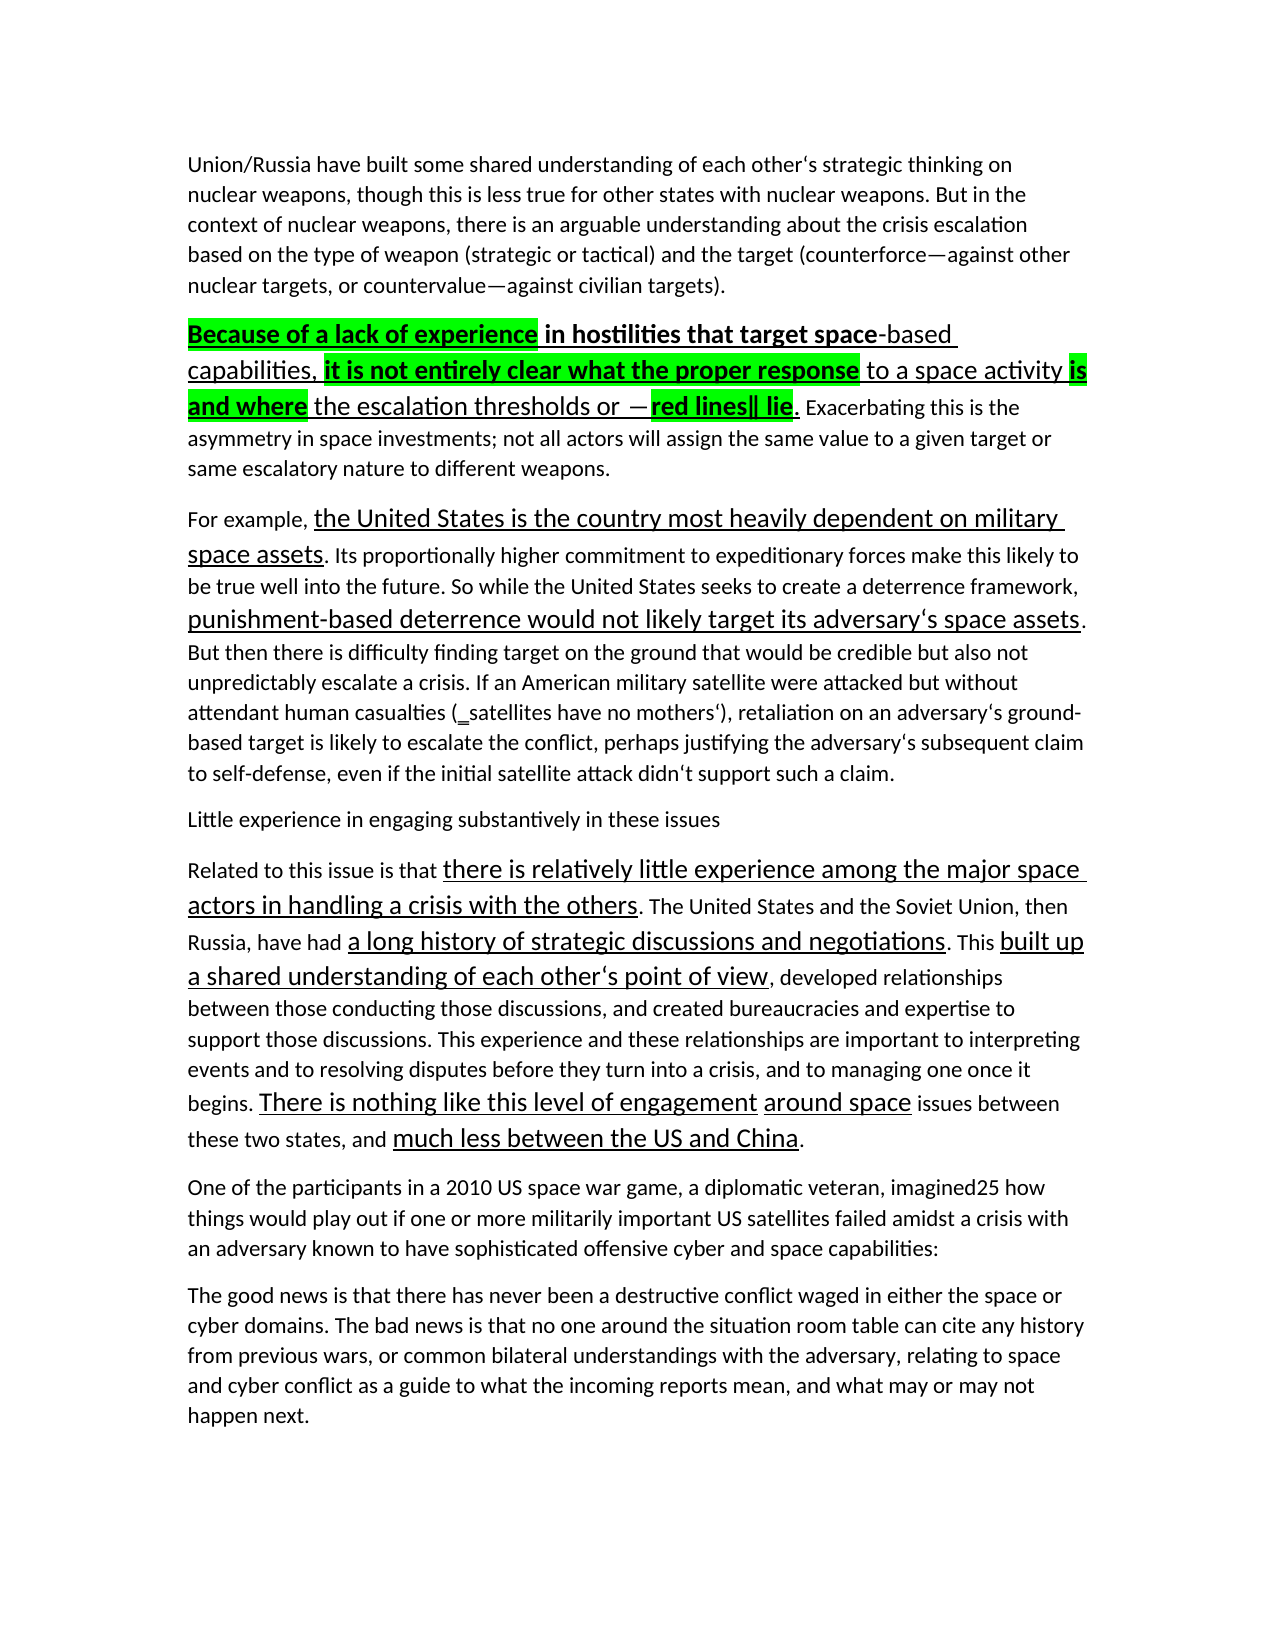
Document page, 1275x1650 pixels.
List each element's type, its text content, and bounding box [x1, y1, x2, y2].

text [187, 150, 1087, 299]
text Related to this issue is that there is relatively little experience among the major space actors in handling a crisis with the others. The United States and the Soviet Union, then Russia, have had a long history of strategic discussions and negotiations. This built up a shared understanding of each other‘s point of view, developed relationships between those conducting those discussions, and created bureaucracies and expertise to support those discussions. This experience and these relationships are important to interpreting events and to resolving disputes before they turn into a crisis, and to managing one once it begins. There is nothing like this level of engagement around space issues between these two states, and much less between the US and China. [187, 852, 1087, 1154]
text Because of a lack of experience in hostilities that target space-based capabilities, it is not entirely clear what the proper response to a space activity is and where the escalation thresholds or ―red lines‖ lie. Exacerbating this is the asymmetry in space investments; not all actors will assign the same value to a given target or same escalatory nature to different weapons. [187, 318, 1087, 381]
text Little experience in engaging substantively in these issues [187, 806, 1087, 834]
text Because of a lack of experience in hostilities that target space-based capabilities, it is not entirely clear what the proper response to a space activity is and where the escalation thresholds or ―red lines‖ lie. Exacerbating this is the asymmetry in space investments; not all actors will assign the same value to a given target or same escalatory nature to different weapons. [187, 382, 1087, 482]
text For example, the United States is the country most heavily dependent on military space assets. Its proportionally higher commitment to expeditionary forces make this likely to be true well into the future. So while the United States seeks to create a deterrence framework, punishment-based deterrence would not likely target its adversary‘s space assets. But then there is difficulty finding target on the ground that would be credible but also not unpredictably escalate a crisis. If an American military satellite were attacked but without attendant human casualties (‗satellites have no mothers‘), retaliation on an adversary‘s ground-based target is likely to escalate the conflict, perhaps justifying the adversary‘s subsequent claim to self-defense, even if the initial satellite attack didn‘t support such a claim. [187, 501, 1087, 787]
text One of the participants in a 2010 US space war game, a diplomatic veteran, imagined25 how things would play out if one or more militarily important US satellites failed amidst a crisis with an adversary known to have sophisticated offensive cyber and space capabilities: [187, 1173, 1087, 1262]
text The good news is that there has never been a destructive conflict waged in either the space or cyber domains. The bad news is that no one around the situation room table can cite any history from previous wars, or common bilateral understandings with the adversary, relating to space and cyber conflict as a guide to what the incoming reports mean, and what may or may not happen next. [187, 1281, 1087, 1430]
